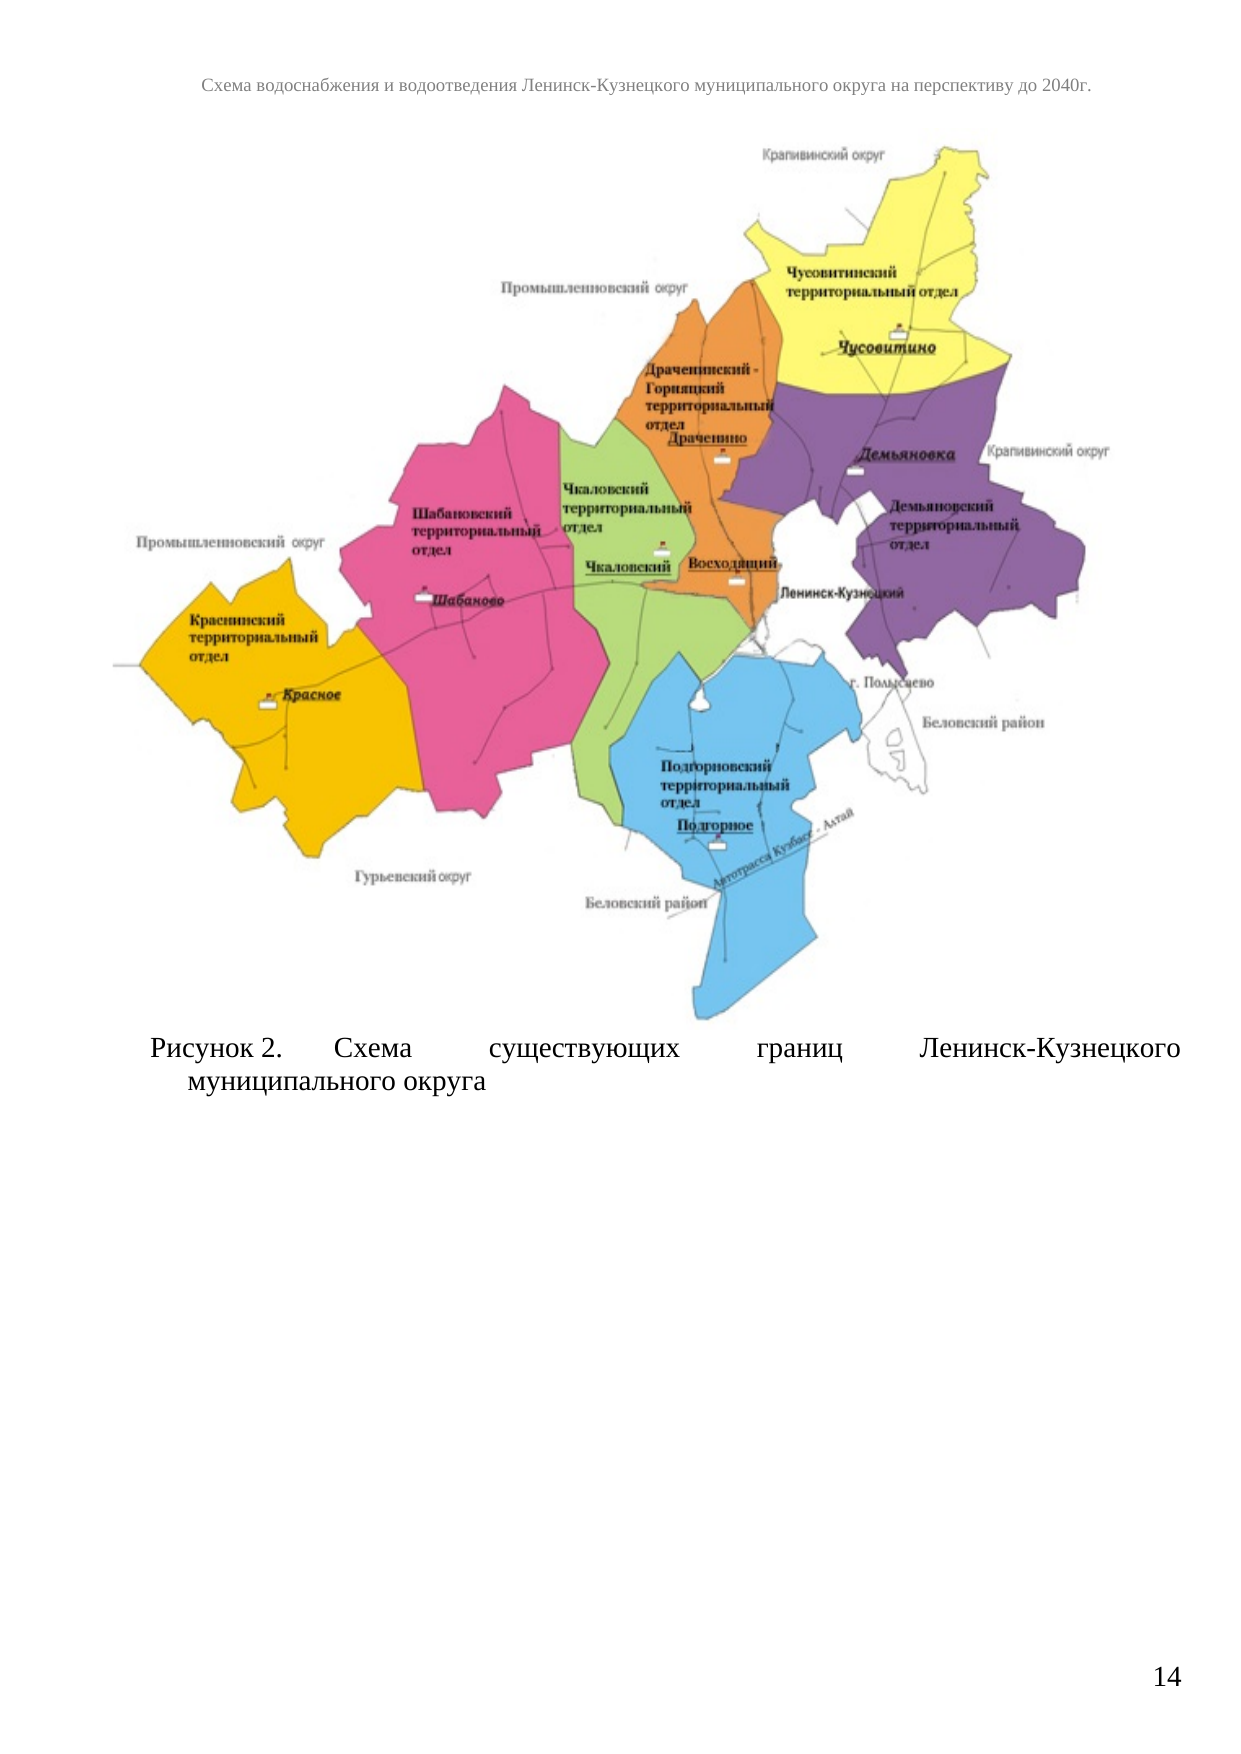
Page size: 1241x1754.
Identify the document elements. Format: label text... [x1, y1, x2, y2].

picture [112, 128, 1128, 1030]
list Схема существующих границ Ленинск-Кузнецкого муниципального округа [150, 1030, 1181, 1097]
